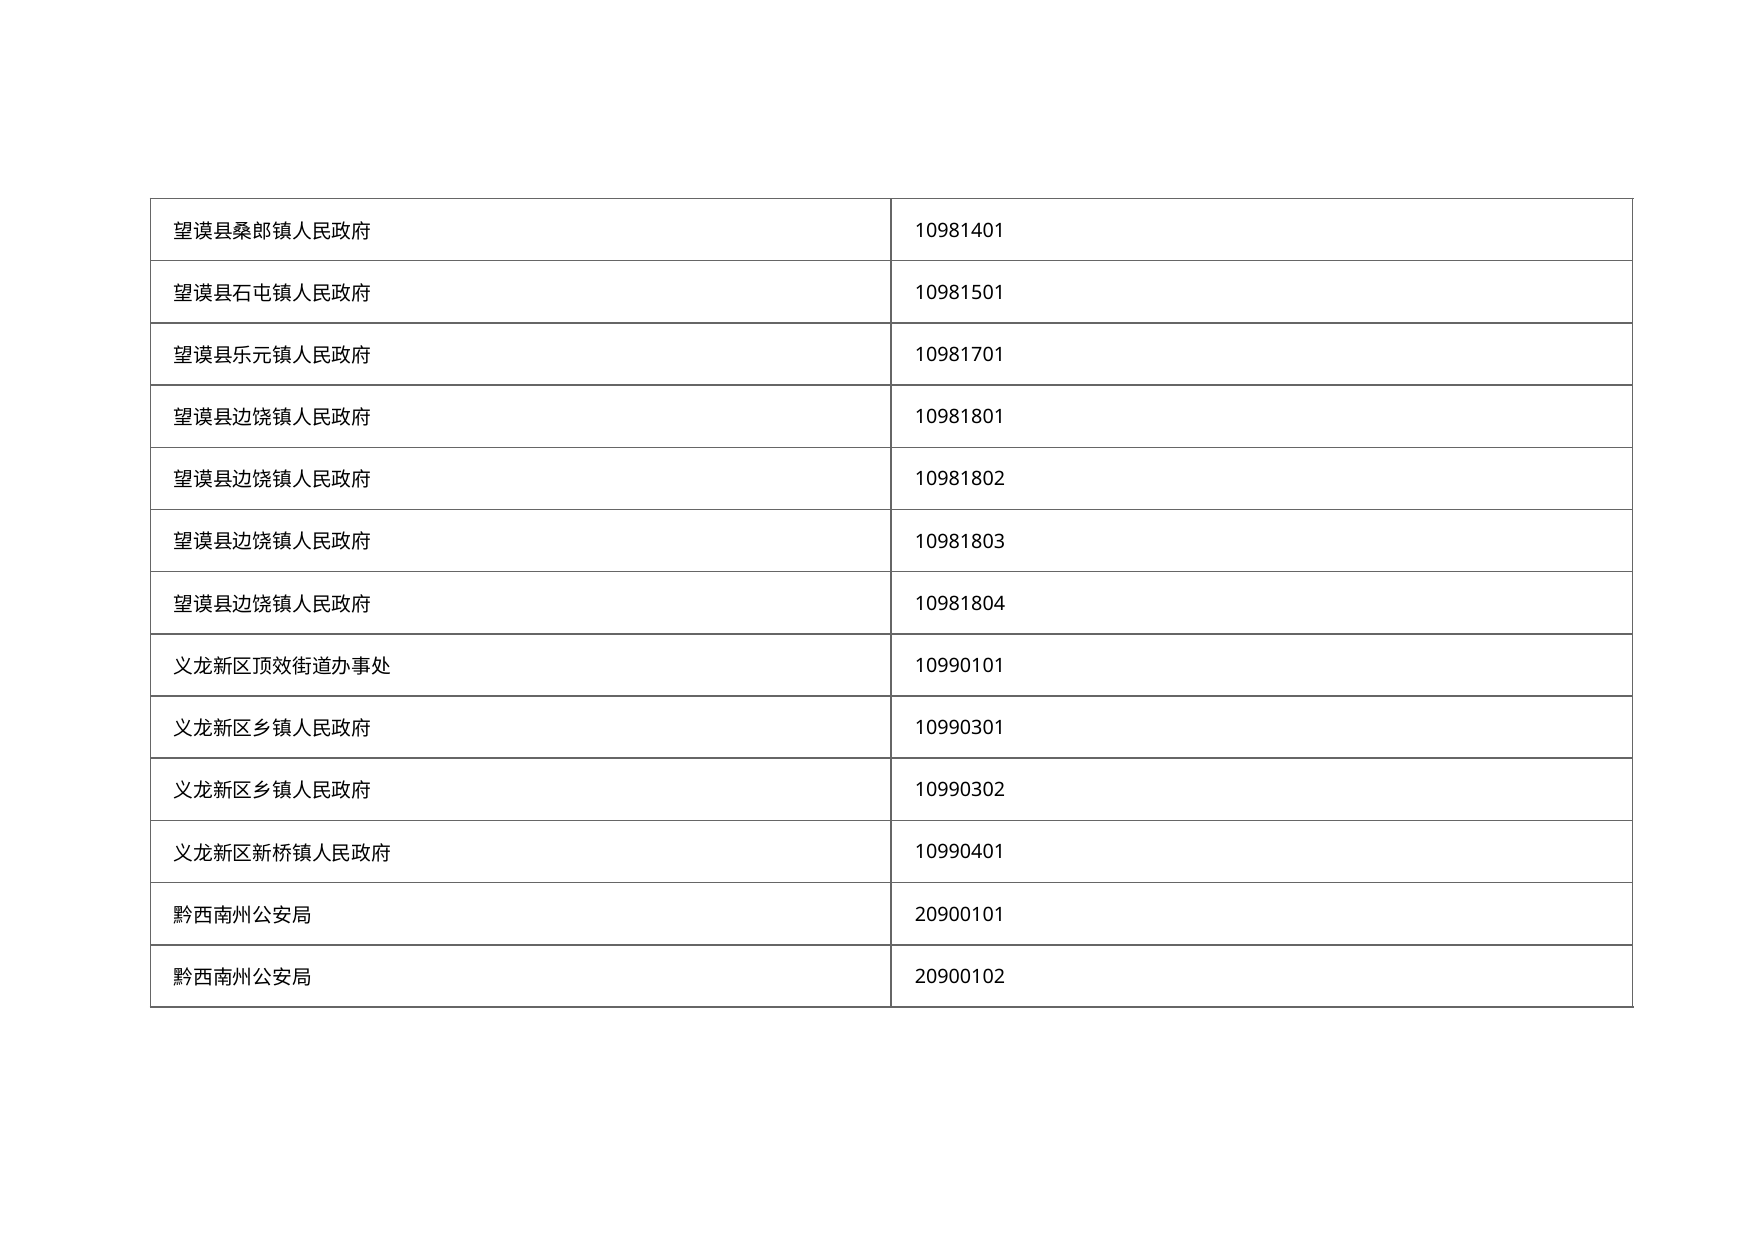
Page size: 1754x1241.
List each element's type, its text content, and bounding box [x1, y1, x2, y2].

table_cell 10990401 [892, 821, 1632, 882]
table_cell 黔西南州公安局 [151, 883, 890, 944]
table_cell 10990302 [892, 759, 1632, 819]
table_cell 10981802 [892, 448, 1632, 508]
table_cell 黔西南州公安局 [151, 946, 890, 1006]
table_cell 20900102 [892, 946, 1632, 1006]
table_cell 20900101 [892, 883, 1632, 944]
table_cell 义龙新区新桥镇人民政府 [151, 821, 890, 882]
table_cell 望谟县边饶镇人民政府 [151, 448, 890, 508]
table_cell 望谟县桑郎镇人民政府 [151, 199, 890, 260]
table_cell 10990101 [892, 635, 1632, 695]
table_cell 望谟县边饶镇人民政府 [151, 386, 890, 446]
table_cell 10981401 [892, 199, 1632, 260]
table_cell 望谟县边饶镇人民政府 [151, 572, 890, 633]
table_cell 10981804 [892, 572, 1632, 633]
table_cell 10990301 [892, 697, 1632, 757]
table_cell 义龙新区乡镇人民政府 [151, 697, 890, 757]
table_cell 10981501 [892, 261, 1632, 322]
table_cell 望谟县乐元镇人民政府 [151, 324, 890, 384]
table_cell 10981701 [892, 324, 1632, 384]
table_cell 望谟县边饶镇人民政府 [151, 510, 890, 571]
table_cell 10981803 [892, 510, 1632, 571]
table_cell 义龙新区乡镇人民政府 [151, 759, 890, 819]
table_cell 义龙新区顶效街道办事处 [151, 635, 890, 695]
table_cell 10981801 [892, 386, 1632, 446]
table_cell 望谟县石屯镇人民政府 [151, 261, 890, 322]
